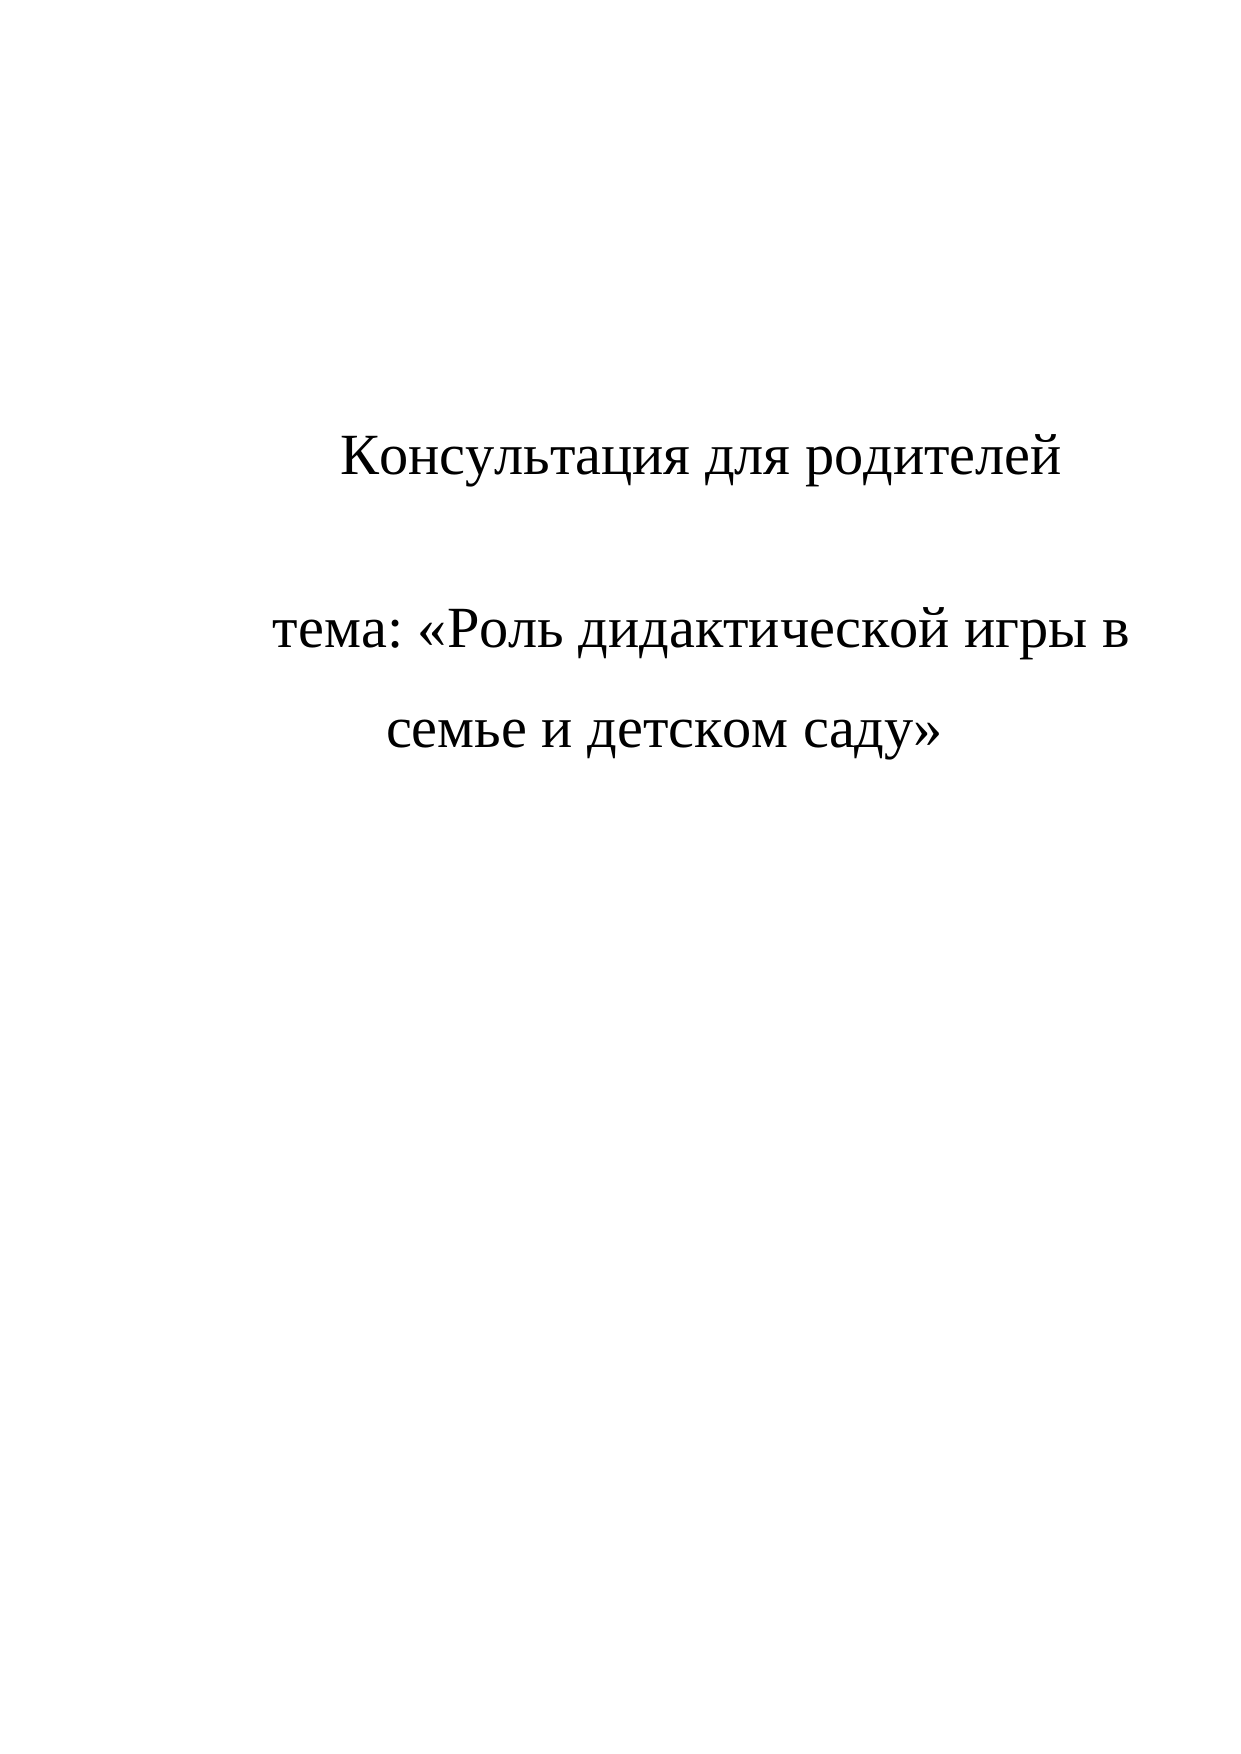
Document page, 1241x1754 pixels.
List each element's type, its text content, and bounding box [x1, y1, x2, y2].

text тема: «Роль дидактической игры в семье и детском саду» [177, 592, 1152, 760]
text Консультация для родителей [177, 420, 1152, 487]
